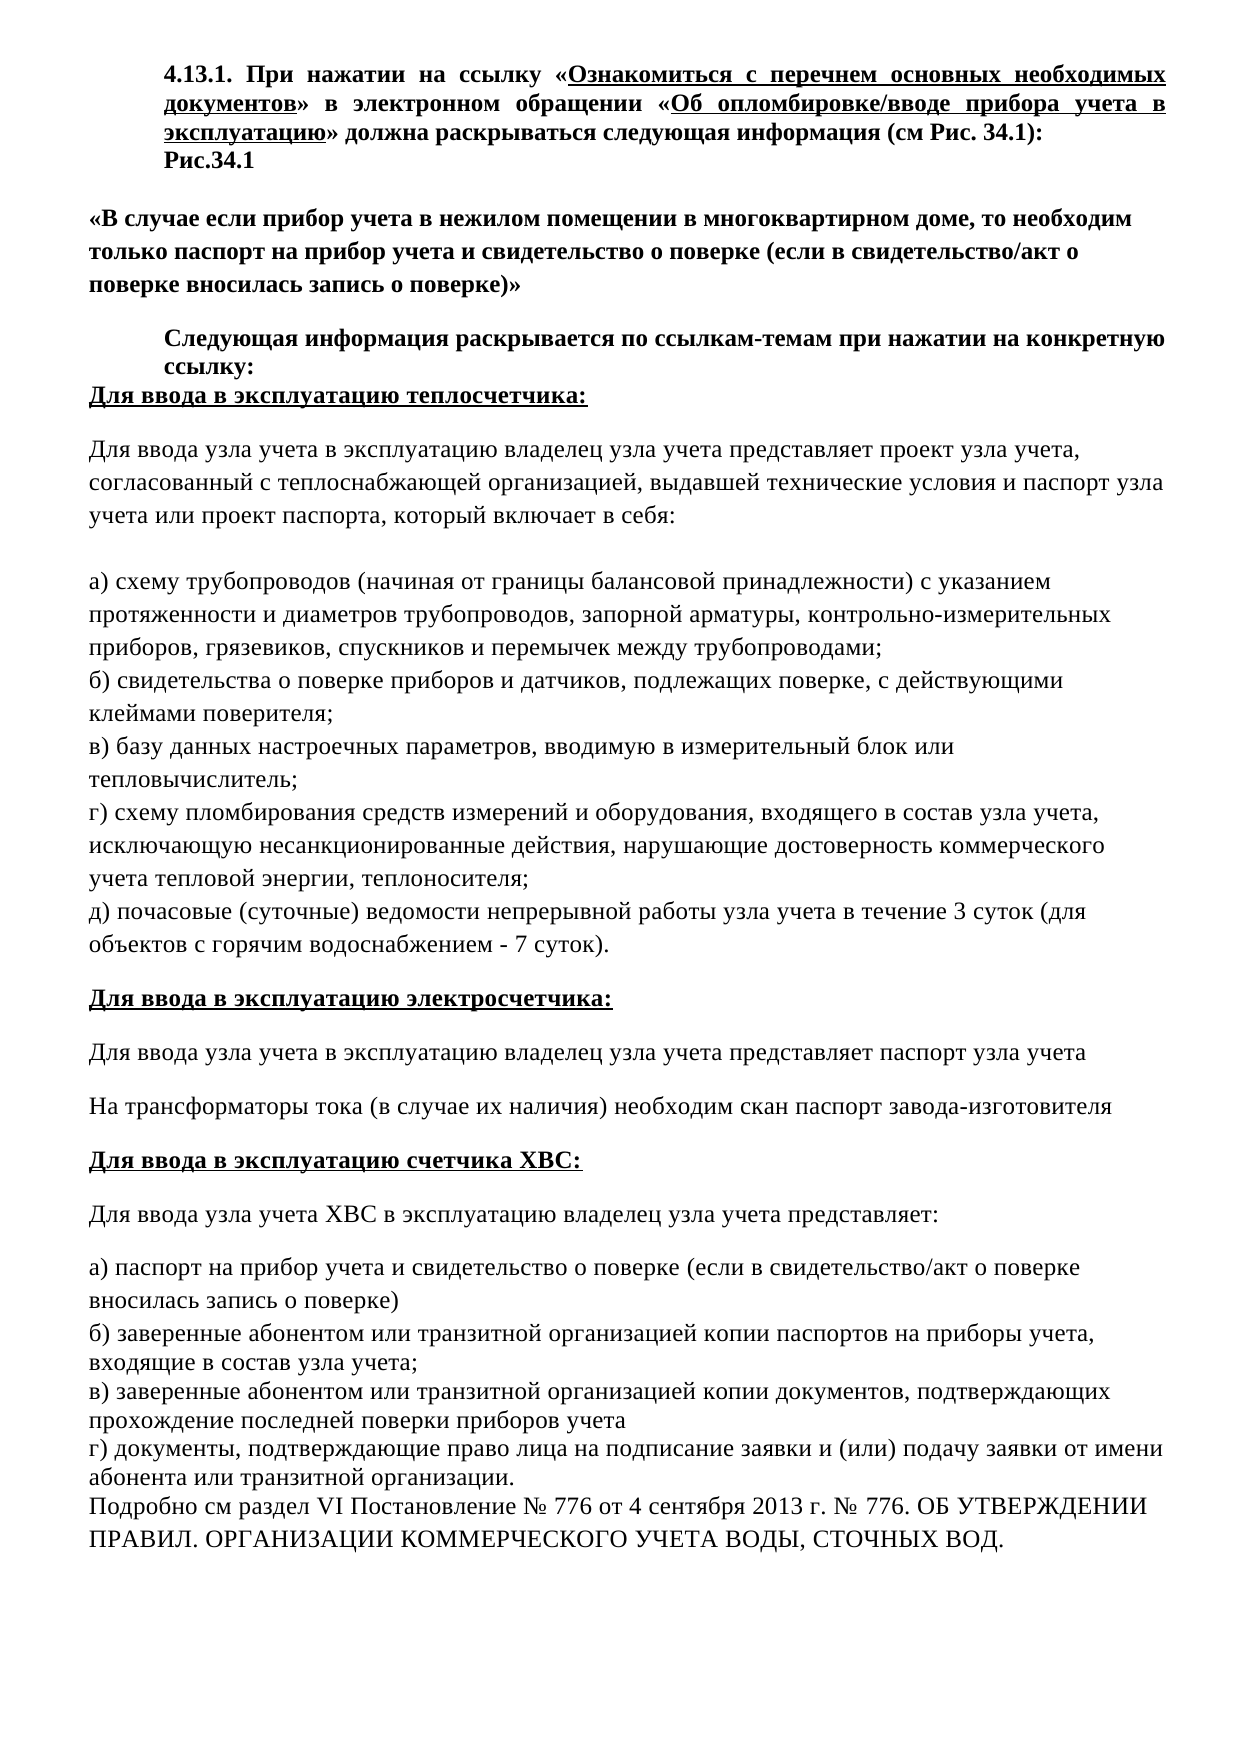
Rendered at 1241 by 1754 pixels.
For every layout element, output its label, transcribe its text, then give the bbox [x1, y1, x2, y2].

text Для ввода в эксплуатацию электросчетчика: [89, 983, 1166, 1012]
text «В случае если прибор учета в нежилом помещении в многоквартирном доме, то необходим только паспорт на прибор учета и свидетельство о поверке (если в свидетельство/акт о поверке вносилась запись о поверке)» [89, 203, 1166, 298]
text Для ввода в эксплуатацию счетчика ХВС: [89, 1145, 1166, 1173]
list Рис.34.1 [164, 145, 1166, 174]
text г) документы, подтверждающие право лица на подписание заявки и (или) подачу заявки от имени абонента или транзитной организации. [89, 1433, 1166, 1491]
list Следующая информация раскрывается по ссылкам-темам при нажатии на конкретную ссылку: [164, 323, 1166, 380]
list 4.13.1. При нажатии на ссылку «Ознакомиться с перечнем основных необходимых документов» в электронном обращении «Об опломбировке/вводе прибора учета в эксплуатацию» должна раскрываться следующая информация (см Рис. 34.1): [164, 59, 1166, 145]
text а) паспорт на прибор учета и свидетельство о поверке (если в свидетельство/акт о поверке вносилась запись о поверке) [89, 1252, 1166, 1314]
text На трансформаторы тока (в случае их наличия) необходим скан паспорт завода-изготовителя [89, 1091, 1166, 1120]
text в) заверенные абонентом или транзитной организацией копии документов, подтверждающих прохождение последней поверки приборов учета [89, 1376, 1166, 1433]
text Для ввода в эксплуатацию теплосчетчика: [89, 380, 1166, 409]
text Для ввода узла учета ХВС в эксплуатацию владелец узла учета представляет: [89, 1199, 1166, 1227]
text Подробно см раздел VI Постановление № 776 от 4 сентября 2013 г. № 776. ОБ УТВЕРЖДЕНИИ ПРАВИЛ. ОРГАНИЗАЦИИ КОММЕРЧЕСКОГО УЧЕТА ВОДЫ, СТОЧНЫХ ВОД. [89, 1491, 1166, 1553]
text Для ввода узла учета в эксплуатацию владелец узла учета представляет паспорт узла учета [89, 1037, 1166, 1066]
text Для ввода узла учета в эксплуатацию владелец узла учета представляет проект узла учета, согласованный с теплоснабжающей организацией, выдавшей технические условия и паспорт узла учета или проект паспорта, который включает в себя: а) схему трубопроводов (начиная от границы балансовой принадлежности) с указанием протяженности и диаметров трубопроводов, запорной арматуры, контрольно-измерительных приборов, грязевиков, спускников и перемычек между трубопроводами; б) свидетельства о поверке приборов и датчиков, подлежащих поверке, с действующими клеймами поверителя; в) базу данных настроечных параметров, вводимую в измерительный блок или тепловычислитель; г) схему пломбирования средств измерений и оборудования, входящего в состав узла учета, исключающую несанкционированные действия, нарушающие достоверность коммерческого учета тепловой энергии, теплоносителя; д) почасовые (суточные) ведомости непрерывной работы узла учета в течение 3 суток (для объектов с горячим водоснабжением - 7 суток). [89, 434, 1166, 958]
text б) заверенные абонентом или транзитной организацией копии паспортов на приборы учета, входящие в состав узла учета; [89, 1318, 1166, 1376]
